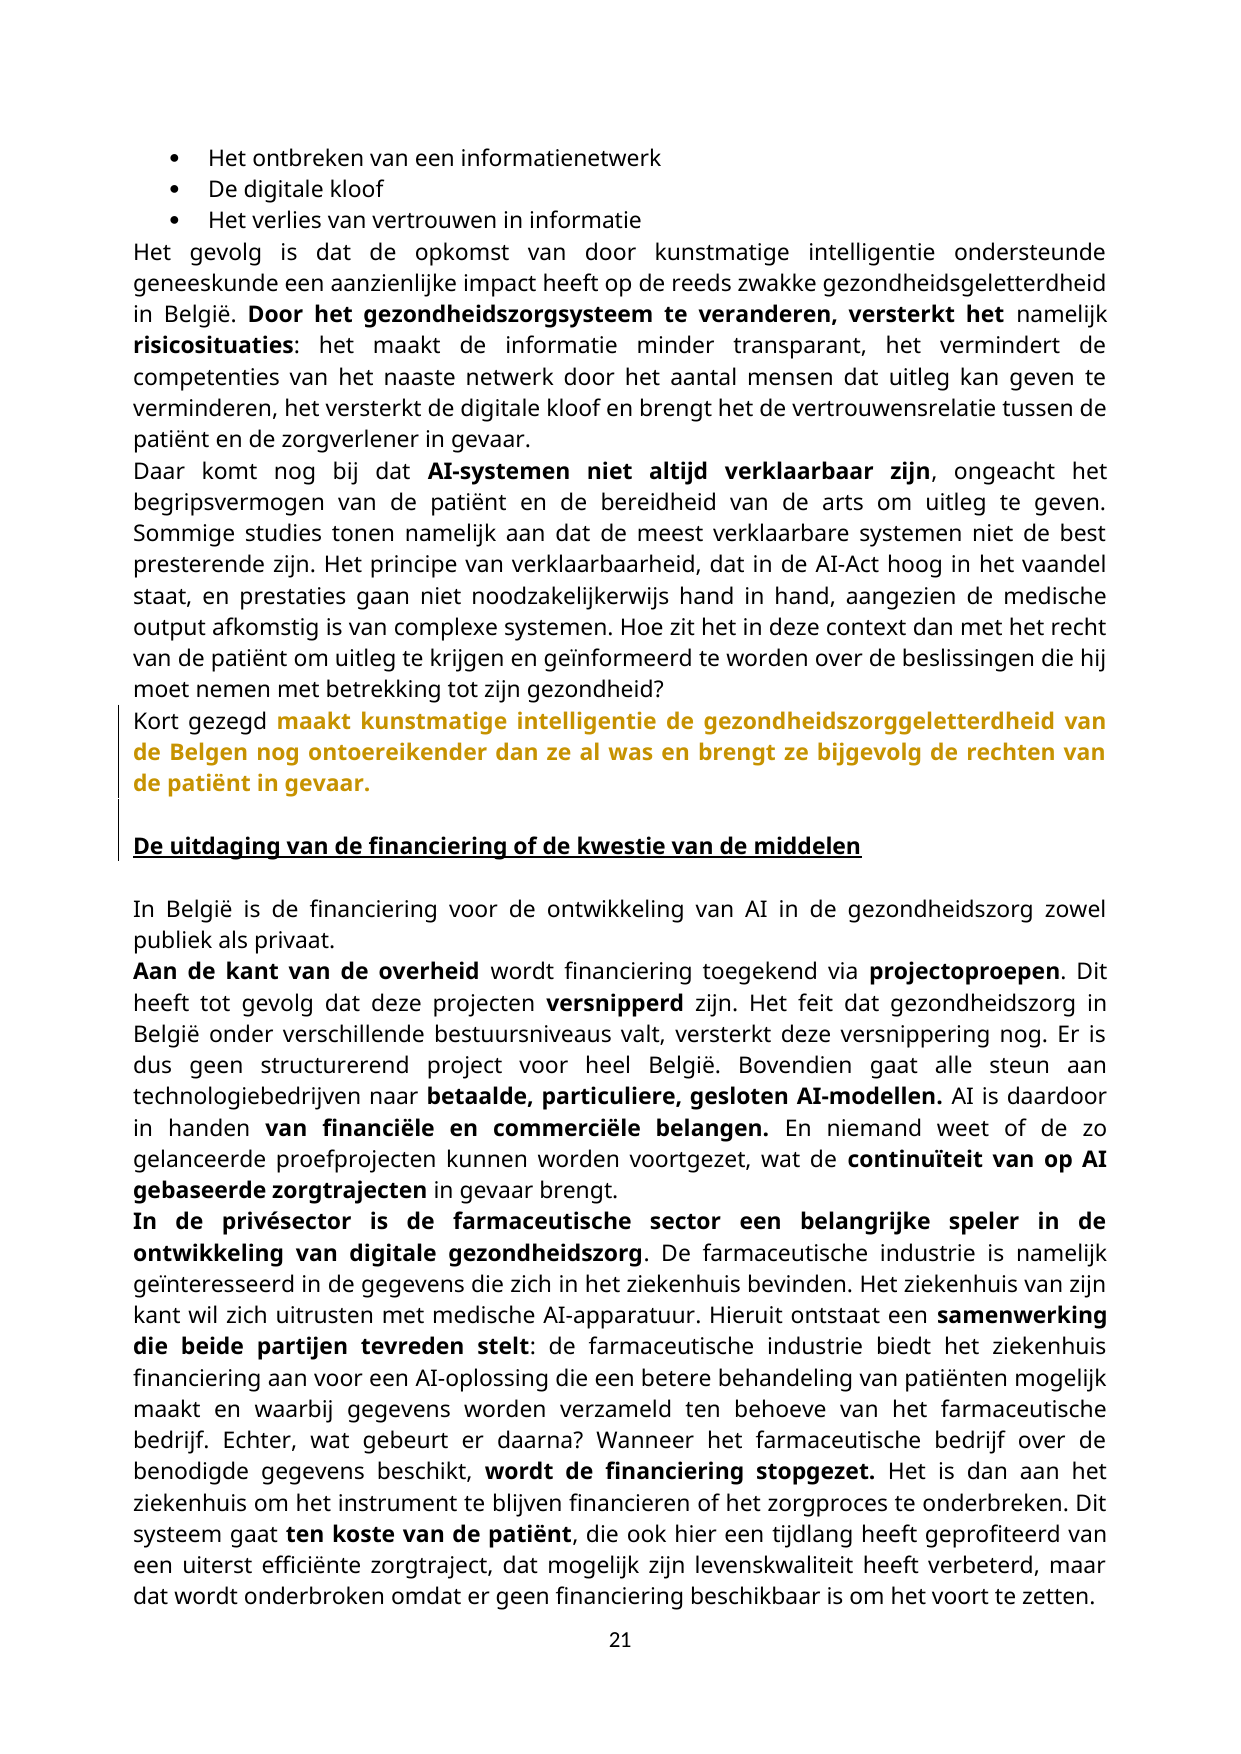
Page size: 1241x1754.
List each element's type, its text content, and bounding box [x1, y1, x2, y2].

text Aan de kant van de overheid wordt financiering toegekend via projectoproepen. Dit heeft tot gevolg dat deze projecten versnipperd zijn. Het feit dat gezondheidszorg in België onder verschillende bestuursniveaus valt, versterkt deze versnippering nog. Er is dus geen structurerend project voor heel België. Bovendien gaat alle steun aan technologiebedrijven naar betaalde, particuliere, gesloten AI-modellen. AI is daardoor in handen van financiële en commerciële belangen. En niemand weet of de zo gelanceerde proefprojecten kunnen worden voortgezet, wat de continuïteit van op AI gebaseerde zorgtrajecten in gevaar brengt. [133, 955, 1107, 1205]
list Het ontbreken van een informatienetwerk [170, 142, 1107, 173]
text De uitdaging van de financiering of de kwestie van de middelen [133, 830, 1107, 861]
text Het gevolg is dat de opkomst van door kunstmatige intelligentie ondersteunde geneeskunde een aanzienlijke impact heeft op de reeds zwakke gezondheidsgeletterdheid in België. Door het gezondheidszorgsysteem te veranderen, versterkt het namelijk risicosituaties: het maakt de informatie minder transparant, het vermindert de competenties van het naaste netwerk door het aantal mensen dat uitleg kan geven te verminderen, het versterkt de digitale kloof en brengt het de vertrouwensrelatie tussen de patiënt en de zorgverlener in gevaar. [133, 236, 1107, 454]
text Kort gezegd maakt kunstmatige intelligentie de gezondheidszorggeletterdheid van de Belgen nog ontoereikender dan ze al was en brengt ze bijgevolg de rechten van de patiënt in gevaar. [133, 705, 1107, 798]
text Daar komt nog bij dat AI-systemen niet altijd verklaarbaar zijn, ongeacht het begripsvermogen van de patiënt en de bereidheid van de arts om uitleg te geven. Sommige studies tonen namelijk aan dat de meest verklaarbare systemen niet de best presterende zijn. Het principe van verklaarbaarheid, dat in de AI-Act hoog in het vaandel staat, en prestaties gaan niet noodzakelijkerwijs hand in hand, aangezien de medische output afkomstig is van complexe systemen. Hoe zit het in deze context dan met het recht van de patiënt om uitleg te krijgen en geïnformeerd te worden over de beslissingen die hij moet nemen met betrekking tot zijn gezondheid? [133, 454, 1107, 704]
text In België is de financiering voor de ontwikkeling van AI in de gezondheidszorg zowel publiek als privaat. [133, 893, 1107, 955]
text In de privésector is de farmaceutische sector een belangrijke speler in de ontwikkeling van digitale gezondheidszorg. De farmaceutische industrie is namelijk geïnteresseerd in de gegevens die zich in het ziekenhuis bevinden. Het ziekenhuis van zijn kant wil zich uitrusten met medische AI-apparatuur. Hieruit ontstaat een samenwerking die beide partijen tevreden stelt: de farmaceutische industrie biedt het ziekenhuis financiering aan voor een AI-oplossing die een betere behandeling van patiënten mogelijk maakt en waarbij gegevens worden verzameld ten behoeve van het farmaceutische bedrijf. Echter, wat gebeurt er daarna? Wanneer het farmaceutische bedrijf over de benodigde gegevens beschikt, wordt de financiering stopgezet. Het is dan aan het ziekenhuis om het instrument te blijven financieren of het zorgproces te onderbreken. Dit systeem gaat ten koste van de patiënt, die ook hier een tijdlang heeft geprofiteerd van een uiterst efficiënte zorgtraject, dat mogelijk zijn levenskwaliteit heeft verbeterd, maar dat wordt onderbroken omdat er geen financiering beschikbaar is om het voort te zetten. [133, 1205, 1107, 1612]
list Het verlies van vertrouwen in informatie [170, 204, 1107, 236]
list De digitale kloof [170, 173, 1107, 204]
